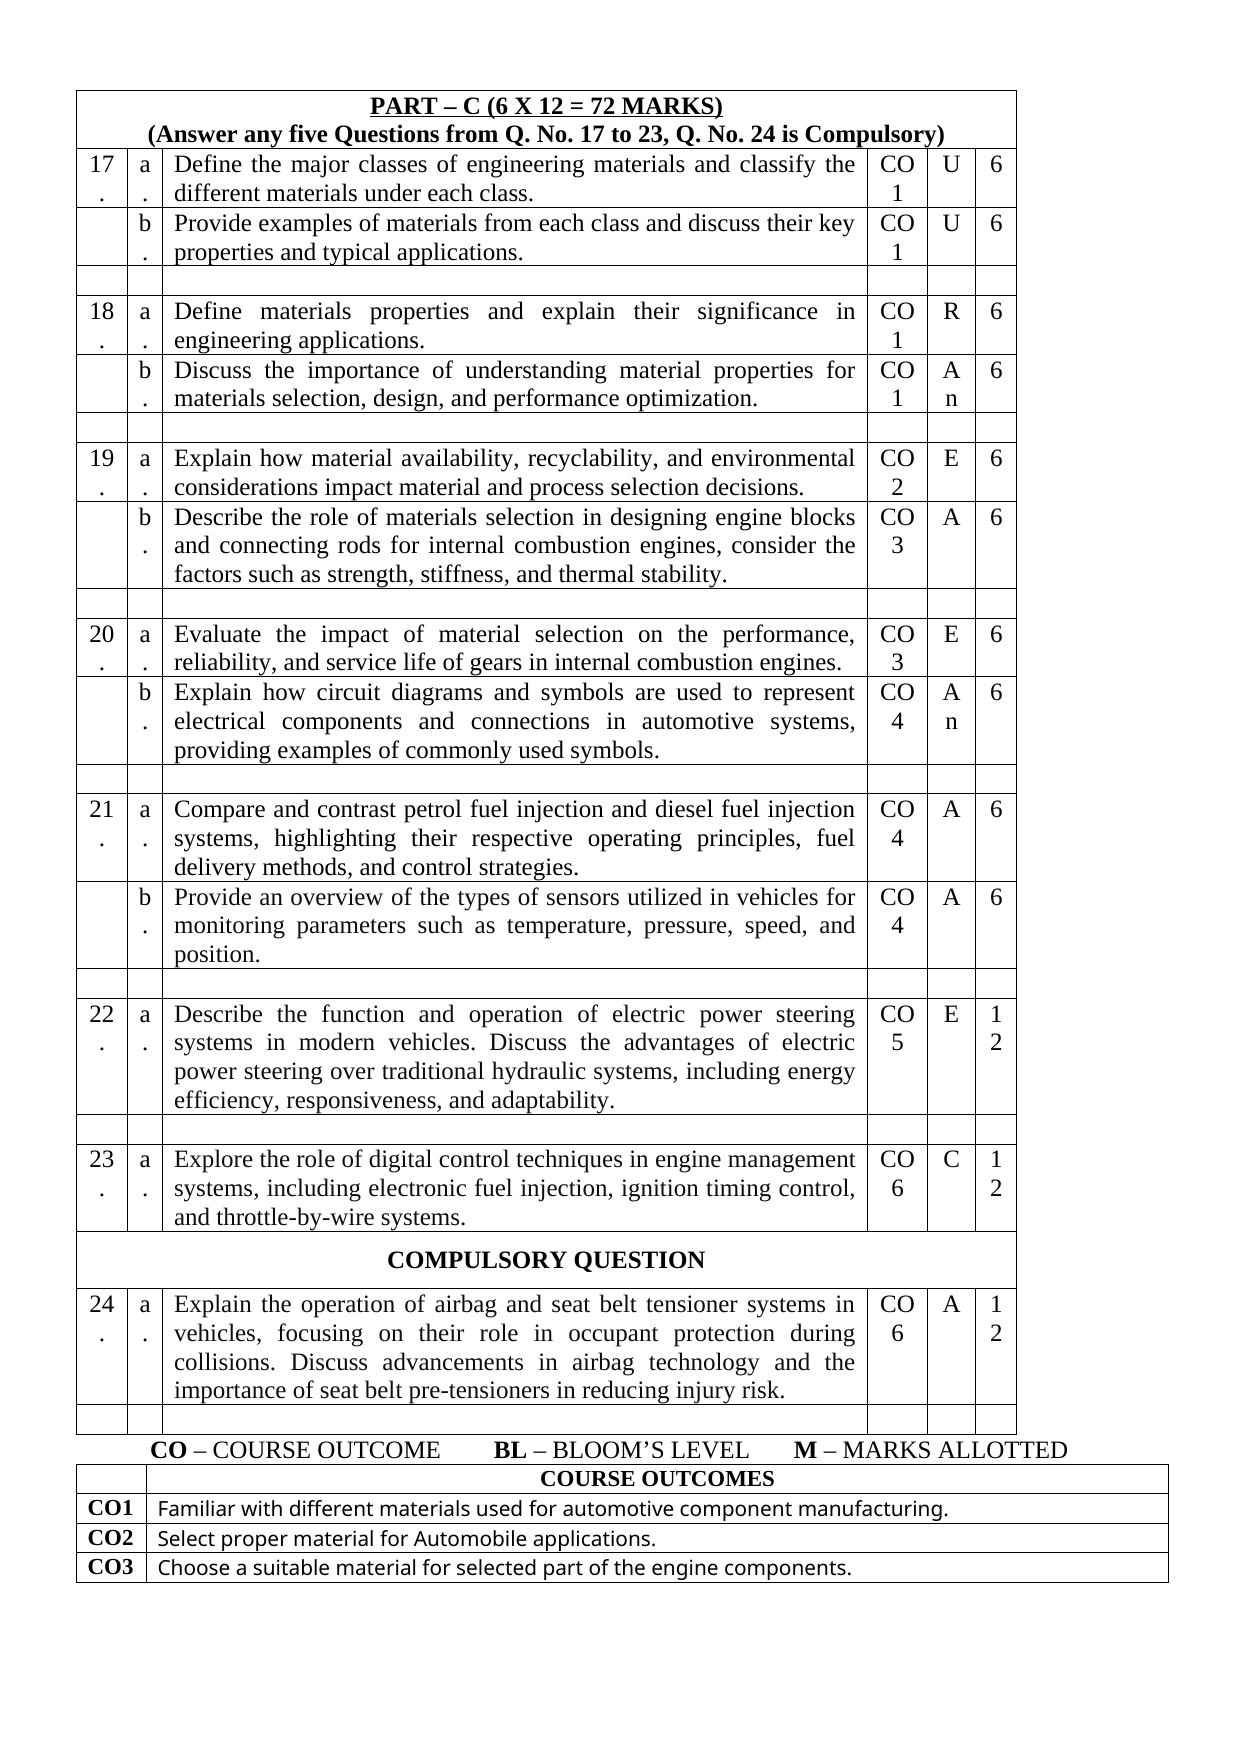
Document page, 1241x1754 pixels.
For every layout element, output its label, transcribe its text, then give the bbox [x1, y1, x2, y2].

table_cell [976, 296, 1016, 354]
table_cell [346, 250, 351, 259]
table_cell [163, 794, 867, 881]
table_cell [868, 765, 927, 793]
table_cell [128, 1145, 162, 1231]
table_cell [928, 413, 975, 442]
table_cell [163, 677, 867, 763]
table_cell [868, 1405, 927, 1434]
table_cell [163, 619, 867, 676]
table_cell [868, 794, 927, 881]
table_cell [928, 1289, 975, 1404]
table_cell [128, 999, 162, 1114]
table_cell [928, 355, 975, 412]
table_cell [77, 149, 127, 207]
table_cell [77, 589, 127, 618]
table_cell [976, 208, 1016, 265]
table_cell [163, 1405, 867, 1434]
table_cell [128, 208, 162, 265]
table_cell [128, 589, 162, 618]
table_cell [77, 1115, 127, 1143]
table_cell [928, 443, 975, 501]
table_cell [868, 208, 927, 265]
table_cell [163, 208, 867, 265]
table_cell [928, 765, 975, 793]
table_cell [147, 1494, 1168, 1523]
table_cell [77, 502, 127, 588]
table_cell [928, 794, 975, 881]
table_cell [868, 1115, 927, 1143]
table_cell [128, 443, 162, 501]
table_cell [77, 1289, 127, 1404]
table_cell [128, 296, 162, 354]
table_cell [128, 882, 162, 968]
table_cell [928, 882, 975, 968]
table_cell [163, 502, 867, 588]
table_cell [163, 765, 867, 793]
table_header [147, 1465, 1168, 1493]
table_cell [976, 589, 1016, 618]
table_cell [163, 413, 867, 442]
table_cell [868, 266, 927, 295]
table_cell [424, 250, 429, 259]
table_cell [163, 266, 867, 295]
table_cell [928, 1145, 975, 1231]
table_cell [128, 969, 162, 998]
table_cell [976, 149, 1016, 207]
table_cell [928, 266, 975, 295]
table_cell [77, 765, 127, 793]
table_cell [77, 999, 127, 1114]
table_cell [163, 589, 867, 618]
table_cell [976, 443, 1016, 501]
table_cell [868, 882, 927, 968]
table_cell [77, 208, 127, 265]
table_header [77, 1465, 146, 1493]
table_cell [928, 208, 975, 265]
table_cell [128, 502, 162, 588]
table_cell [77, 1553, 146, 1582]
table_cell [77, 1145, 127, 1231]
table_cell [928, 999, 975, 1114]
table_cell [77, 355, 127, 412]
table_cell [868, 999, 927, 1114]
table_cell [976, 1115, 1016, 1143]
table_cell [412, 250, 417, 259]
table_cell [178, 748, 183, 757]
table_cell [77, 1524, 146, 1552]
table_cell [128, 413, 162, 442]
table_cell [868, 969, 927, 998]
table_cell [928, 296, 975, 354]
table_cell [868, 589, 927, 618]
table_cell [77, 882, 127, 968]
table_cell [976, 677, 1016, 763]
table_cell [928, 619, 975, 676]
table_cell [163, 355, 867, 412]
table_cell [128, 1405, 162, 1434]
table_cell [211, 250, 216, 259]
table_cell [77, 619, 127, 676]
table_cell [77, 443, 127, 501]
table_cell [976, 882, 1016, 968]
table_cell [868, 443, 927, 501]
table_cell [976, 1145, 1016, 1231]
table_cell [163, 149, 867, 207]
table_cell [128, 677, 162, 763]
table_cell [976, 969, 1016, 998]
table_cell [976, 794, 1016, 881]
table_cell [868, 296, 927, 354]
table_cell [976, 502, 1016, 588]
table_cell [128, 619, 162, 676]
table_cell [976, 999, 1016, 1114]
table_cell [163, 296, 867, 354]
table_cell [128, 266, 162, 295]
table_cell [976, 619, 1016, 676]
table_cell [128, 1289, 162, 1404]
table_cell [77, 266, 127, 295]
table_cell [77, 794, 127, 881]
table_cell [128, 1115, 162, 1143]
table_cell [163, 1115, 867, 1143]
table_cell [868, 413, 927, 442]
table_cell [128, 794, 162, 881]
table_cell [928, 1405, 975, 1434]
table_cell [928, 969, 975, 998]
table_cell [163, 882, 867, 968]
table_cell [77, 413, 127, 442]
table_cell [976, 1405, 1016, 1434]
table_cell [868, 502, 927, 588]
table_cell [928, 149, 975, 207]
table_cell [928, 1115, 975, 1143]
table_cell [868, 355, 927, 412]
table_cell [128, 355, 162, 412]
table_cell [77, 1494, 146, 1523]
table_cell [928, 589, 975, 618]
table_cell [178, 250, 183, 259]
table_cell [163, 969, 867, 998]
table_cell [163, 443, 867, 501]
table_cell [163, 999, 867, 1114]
text CO – COURSE OUTCOME BL – BLOOM’S LEVEL M – MARKS ALLOTTED [150, 1435, 1090, 1464]
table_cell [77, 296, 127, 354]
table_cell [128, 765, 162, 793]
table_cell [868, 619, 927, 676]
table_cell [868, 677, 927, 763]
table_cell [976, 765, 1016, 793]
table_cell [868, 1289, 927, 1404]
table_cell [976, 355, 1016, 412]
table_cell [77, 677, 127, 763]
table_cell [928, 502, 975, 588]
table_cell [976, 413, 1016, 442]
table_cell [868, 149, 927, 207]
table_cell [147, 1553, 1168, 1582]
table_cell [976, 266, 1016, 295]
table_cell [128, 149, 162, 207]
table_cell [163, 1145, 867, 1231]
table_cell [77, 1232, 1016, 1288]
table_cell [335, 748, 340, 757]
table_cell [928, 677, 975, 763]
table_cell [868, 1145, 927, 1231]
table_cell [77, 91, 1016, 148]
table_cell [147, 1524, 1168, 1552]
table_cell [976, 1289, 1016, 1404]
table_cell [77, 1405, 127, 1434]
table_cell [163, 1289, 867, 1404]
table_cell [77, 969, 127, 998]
